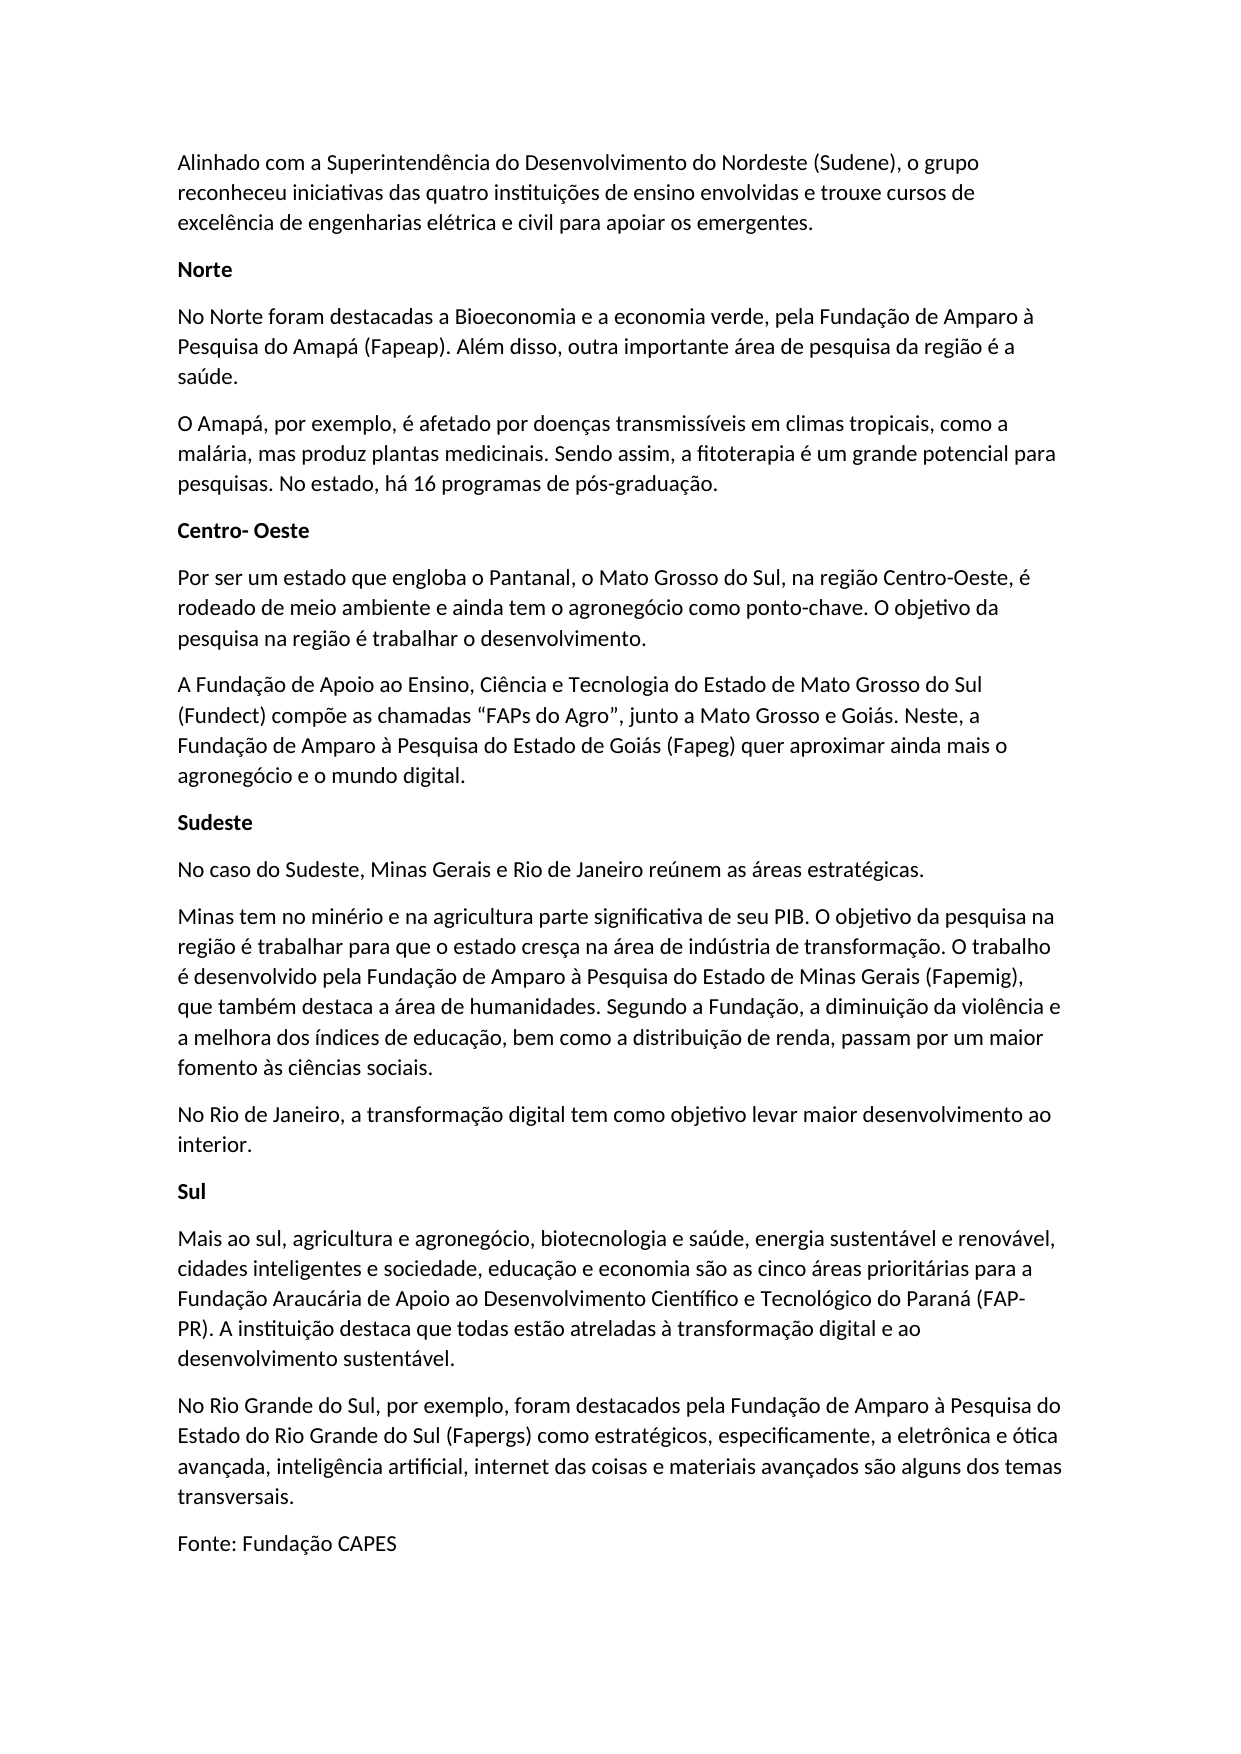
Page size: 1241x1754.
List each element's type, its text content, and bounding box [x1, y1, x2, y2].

text No Norte foram destacadas a Bioeconomia e a economia verde, pela Fundação de Amparo à Pesquisa do Amapá (Fapeap). Além disso, outra importante área de pesquisa da região é a saúde. [177, 302, 1063, 390]
text Sul [177, 1177, 1063, 1205]
text Minas tem no minério e na agricultura parte significativa de seu PIB. O objetivo da pesquisa na região é trabalhar para que o estado cresça na área de indústria de transformação. O trabalho é desenvolvido pela Fundação de Amparo à Pesquisa do Estado de Minas Gerais (Fapemig), que também destaca a área de humanidades. Segundo a Fundação, a diminuição da violência e a melhora dos índices de educação, bem como a distribuição de renda, passam por um maior fomento às ciências sociais. [177, 902, 1063, 1081]
text No caso do Sudeste, Minas Gerais e Rio de Janeiro reúnem as áreas estratégicas. [177, 855, 1063, 883]
text Sudeste [177, 808, 1063, 836]
text No Rio de Janeiro, a transformação digital tem como objetivo levar maior desenvolvimento ao interior. [177, 1100, 1063, 1158]
text Mais ao sul, agricultura e agronegócio, biotecnologia e saúde, energia sustentável e renovável, cidades inteligentes e sociedade, educação e economia são as cinco áreas prioritárias para a Fundação Araucária de Apoio ao Desenvolvimento Científico e Tecnológico do Paraná (FAP-PR). A instituição destaca que todas estão atreladas à transformação digital e ao desenvolvimento sustentável. [177, 1224, 1063, 1372]
text Fonte: Fundação CAPES [177, 1529, 1063, 1557]
text Centro- Oeste [177, 516, 1063, 544]
text Norte [177, 255, 1063, 283]
text Alinhado com a Superintendência do Desenvolvimento do Nordeste (Sudene), o grupo reconheceu iniciativas das quatro instituições de ensino envolvidas e trouxe cursos de excelência de engenharias elétrica e civil para apoiar os emergentes. [177, 148, 1063, 236]
text No Rio Grande do Sul, por exemplo, foram destacados pela Fundação de Amparo à Pesquisa do Estado do Rio Grande do Sul (Fapergs) como estratégicos, especificamente, a eletrônica e ótica avançada, inteligência artificial, internet das coisas e materiais avançados são alguns dos temas transversais. [177, 1391, 1063, 1510]
text Por ser um estado que engloba o Pantanal, o Mato Grosso do Sul, na região Centro-Oeste, é rodeado de meio ambiente e ainda tem o agronegócio como ponto-chave. O objetivo da pesquisa na região é trabalhar o desenvolvimento. [177, 563, 1063, 652]
text O Amapá, por exemplo, é afetado por doenças transmissíveis em climas tropicais, como a malária, mas produz plantas medicinais. Sendo assim, a fitoterapia é um grande potencial para pesquisas. No estado, há 16 programas de pós-graduação. [177, 409, 1063, 497]
text A Fundação de Apoio ao Ensino, Ciência e Tecnologia do Estado de Mato Grosso do Sul (Fundect) compõe as chamadas “FAPs do Agro”, junto a Mato Grosso e Goiás. Neste, a Fundação de Amparo à Pesquisa do Estado de Goiás (Fapeg) quer aproximar ainda mais o agronegócio e o mundo digital. [177, 671, 1063, 789]
